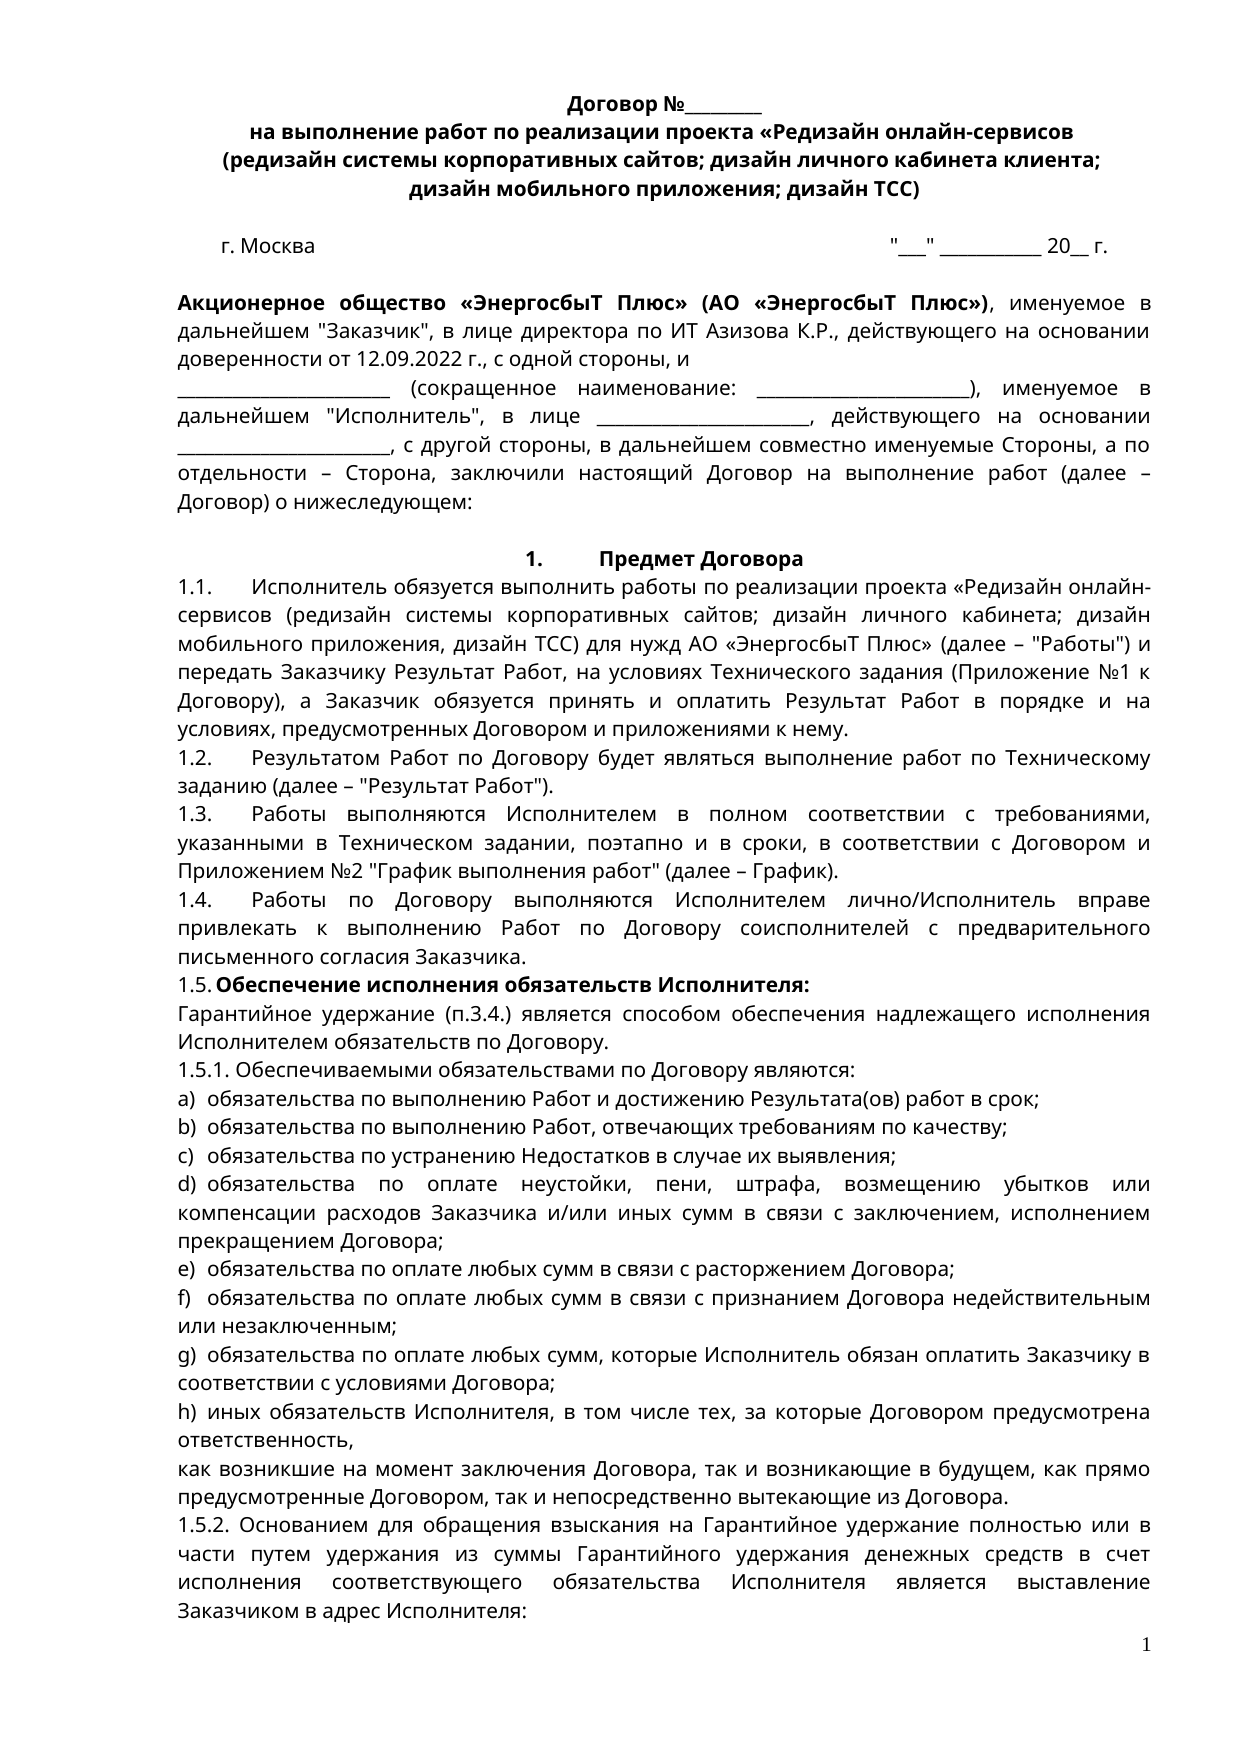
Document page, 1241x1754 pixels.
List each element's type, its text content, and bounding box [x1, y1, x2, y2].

list Предмет Договора [177, 544, 1152, 572]
list Работы по Договору выполняются Исполнителем лично/Исполнитель вправе привлекать к выполнению Работ по Договору соисполнителей с предварительного письменного согласия Заказчика. [177, 885, 1152, 970]
list обязательства по оплате любых сумм, которые Исполнитель обязан оплатить Заказчику в соответствии с условиями Договора; [177, 1340, 1152, 1397]
list обязательства по выполнению Работ, отвечающих требованиям по качеству; [177, 1112, 1152, 1141]
text 1.5.2. Основанием для обращения взыскания на Гарантийное удержание полностью или в части путем удержания из суммы Гарантийного удержания денежных средств в счет исполнения соответствующего обязательства Исполнителя является выставление Заказчиком в адрес Исполнителя: [177, 1511, 1152, 1624]
list Работы выполняются Исполнителем в полном соответствии с требованиями, указанными в Техническом задании, поэтапно и в сроки, в соответствии с Договором и Приложением №2 "График выполнения работ" (далее – График). [177, 799, 1152, 885]
list Исполнитель обязуется выполнить работы по реализации проекта «Редизайн онлайн-сервисов (редизайн системы корпоративных сайтов; дизайн личного кабинета; дизайн мобильного приложения, дизайн ТСС) для нужд АО «ЭнергосбыТ Плюс» (далее – "Работы") и передать Заказчику Результат Работ, на условиях Технического задания (Приложение №1 к Договору), а Заказчик обязуется принять и оплатить Результат Работ в порядке и на условиях, предусмотренных Договором и приложениями к нему. [177, 572, 1152, 743]
list Результатом Работ по Договору будет являться выполнение работ по Техническому заданию (далее – "Результат Работ"). [177, 743, 1152, 799]
text как возникшие на момент заключения Договора, так и возникающие в будущем, как прямо предусмотренные Договором, так и непосредственно вытекающие из Договора. [177, 1454, 1152, 1511]
list обязательства по устранению Недостатков в случае их выявления; [177, 1141, 1152, 1169]
list обязательства по оплате любых сумм в связи с признанием Договора недействительным или незаключенным; [177, 1283, 1152, 1340]
text Гарантийное удержание (п.3.4.) является способом обеспечения надлежащего исполнения Исполнителем обязательств по Договору. [177, 999, 1152, 1056]
text _______________________ (сокращенное наименование: _______________________), именуемое в дальнейшем "Исполнитель", в лице _______________________, действующего на основании _______________________, с другой стороны, в дальнейшем совместно именуемые Стороны, а по отдельности – Сторона, заключили настоящий Договор на выполнение работ (далее – Договор) о нижеследующем: [177, 373, 1152, 515]
text на выполнение работ по реализации проекта «Редизайн онлайн-сервисов (редизайн системы корпоративных сайтов; дизайн личного кабинета клиента; дизайн мобильного приложения; дизайн ТСС) [177, 117, 1152, 202]
text Акционерное общество «ЭнергосбыТ Плюс» (АО «ЭнергосбыТ Плюс»), именуемое в дальнейшем "Заказчик", в лице директора по ИТ Азизова К.Р., действующего на основании доверенности от 12.09.2022 г., с одной стороны, и [177, 288, 1152, 373]
list обязательства по выполнению Работ и достижению Результата(ов) работ в срок; [177, 1084, 1152, 1112]
text 1.5. Обеспечение исполнения обязательств Исполнителя: [177, 970, 1152, 999]
text г. Москва "___" ___________ 20__ г. [177, 231, 1152, 259]
list обязательства по оплате любых сумм в связи с расторжением Договора; [177, 1254, 1152, 1283]
text Договор №_________ [177, 89, 1152, 117]
list обязательства по оплате неустойки, пени, штрафа, возмещению убытков или компенсации расходов Заказчика и/или иных сумм в связи с заключением, исполнением прекращением Договора; [177, 1169, 1152, 1254]
list иных обязательств Исполнителя, в том числе тех, за которые Договором предусмотрена ответственность, [177, 1397, 1152, 1454]
text 1.5.1. Обеспечиваемыми обязательствами по Договору являются: [177, 1056, 1152, 1084]
